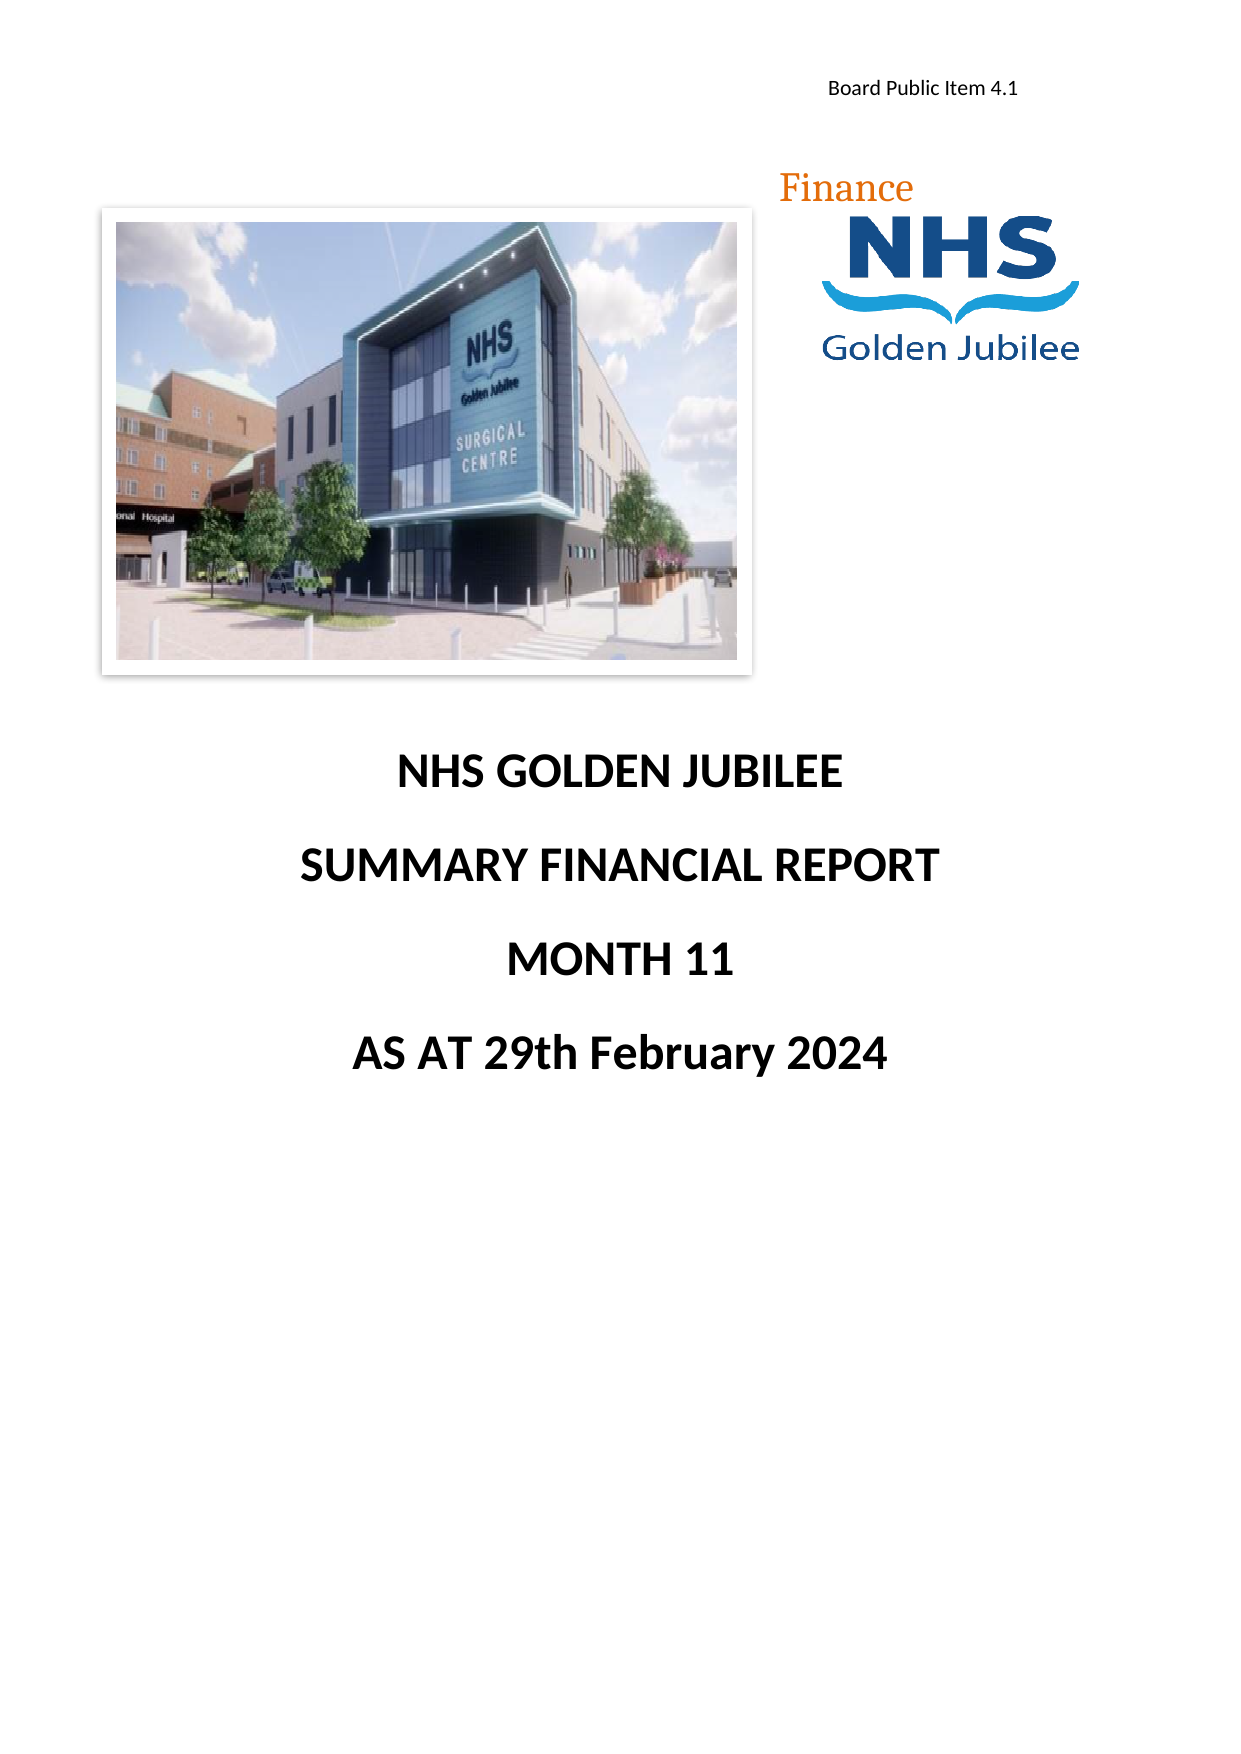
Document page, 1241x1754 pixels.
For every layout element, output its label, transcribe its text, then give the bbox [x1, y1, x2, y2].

picture [822, 216, 1079, 368]
text AS AT 29th February 2024 [118, 1021, 1122, 1082]
text MONTH 11 [118, 927, 1122, 988]
subtitle Finance [118, 164, 1122, 212]
text NHS GOLDEN JUBILEE [118, 739, 1122, 800]
text SUMMARY FINANCIAL REPORT [118, 833, 1122, 894]
picture [116, 222, 737, 660]
